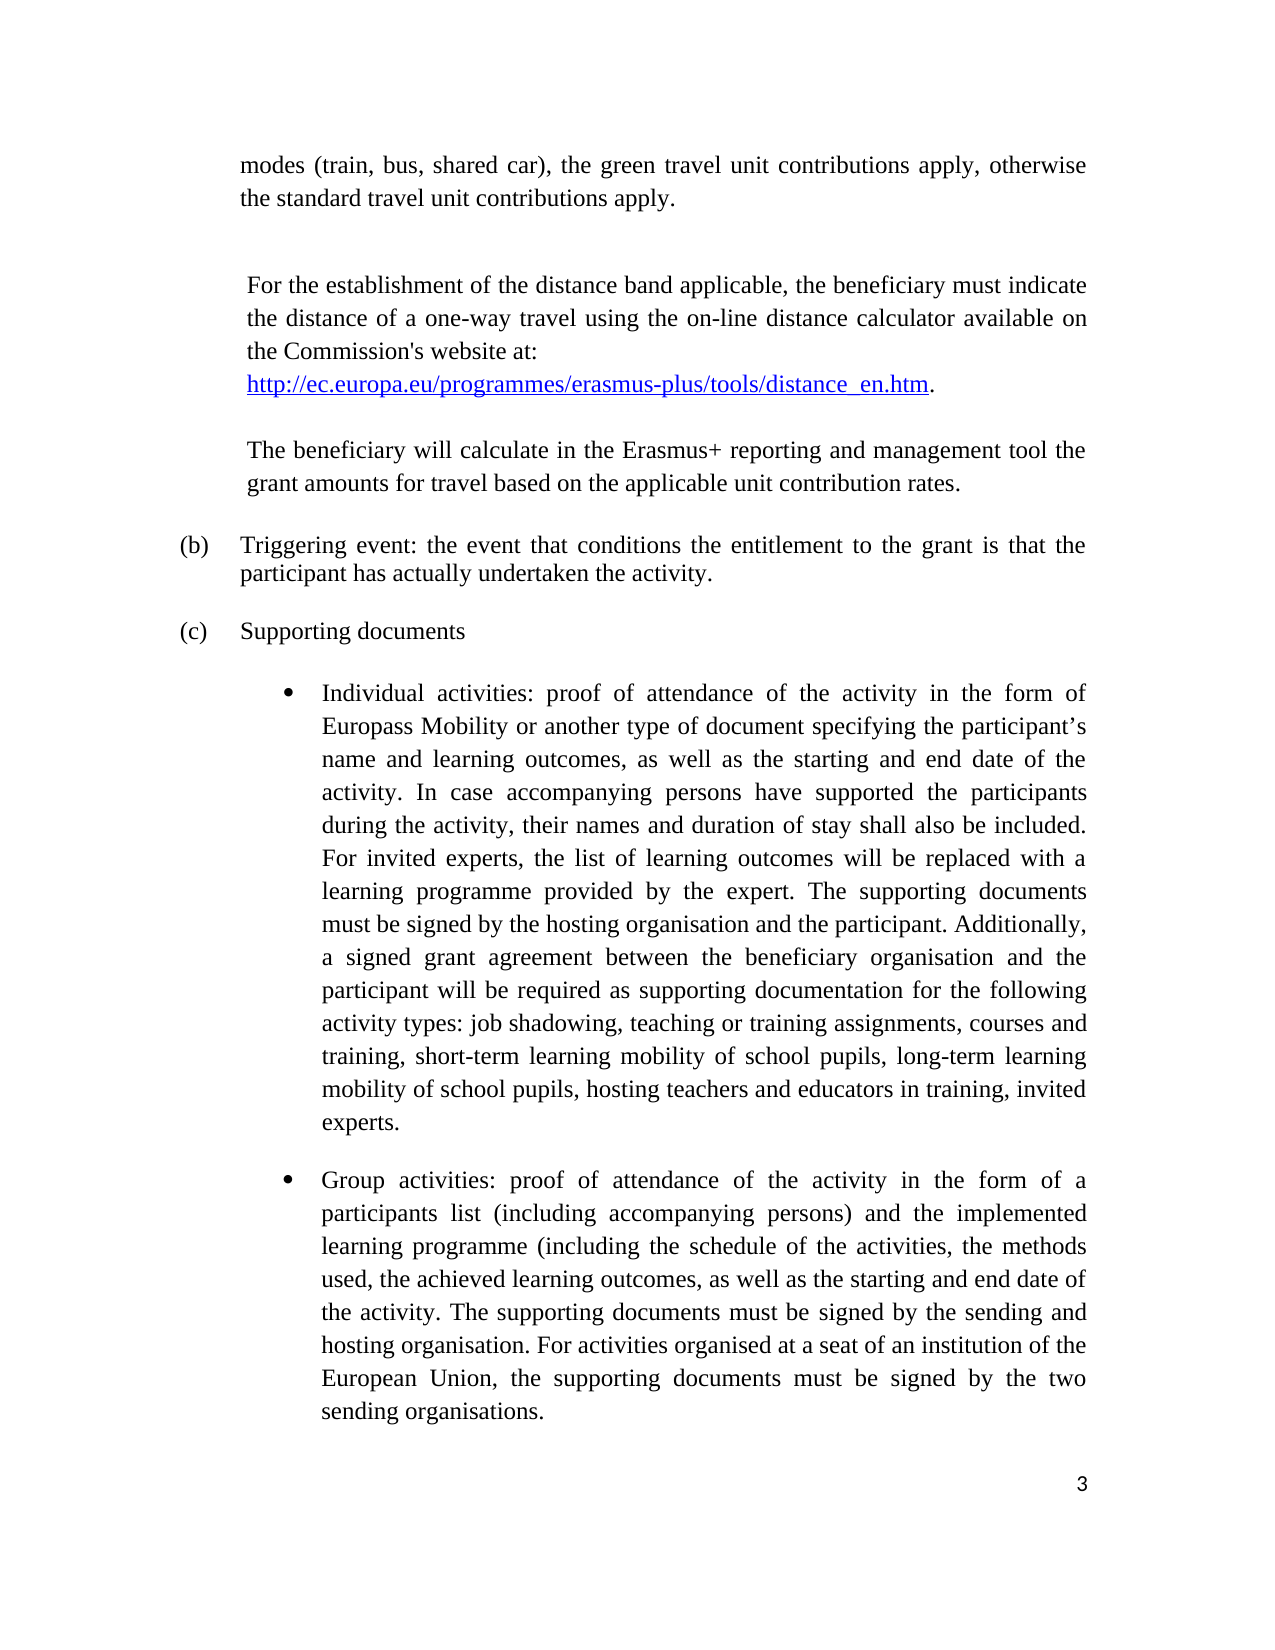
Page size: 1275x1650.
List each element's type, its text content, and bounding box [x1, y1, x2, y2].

list Supporting documents [179, 616, 1087, 645]
text http://ec.europa.eu/programmes/erasmus-plus/tools/distance_en.htm. [247, 369, 1087, 398]
text For the establishment of the distance band applicable, the beneficiary must indicate the distance of a one-way travel using the on-line distance calculator available on the Commission's website at: [247, 270, 1087, 365]
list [187, 150, 1087, 212]
list Individual activities: proof of attendance of the activity in the form of Europass Mobility or another type of document specifying the participant’s name and learning outcomes, as well as the starting and end date of the activity. In case accompanying persons have supported the participants during the activity, their names and duration of stay shall also be included. For invited experts, the list of learning outcomes will be replaced with a learning programme provided by the expert. The supporting documents must be signed by the hosting organisation and the participant. Additionally, a signed grant agreement between the beneficiary organisation and the participant will be required as supporting documentation for the following activity types: job shadowing, teaching or training assignments, courses and training, short-term learning mobility of school pupils, long-term learning mobility of school pupils, hosting teachers and educators in training, invited experts. [284, 678, 1087, 1136]
list Group activities: proof of attendance of the activity in the form of a participants list (including accompanying persons) and the implemented learning programme (including the schedule of the activities, the methods used, the achieved learning outcomes, as well as the starting and end date of the activity. The supporting documents must be signed by the sending and hosting organisation. For activities organised at a seat of an institution of the European Union, the supporting documents must be signed by the two sending organisations. [284, 1165, 1087, 1425]
list Triggering event: the event that conditions the entitlement to the grant is that the participant has actually undertaken the activity. [179, 530, 1087, 587]
text The beneficiary will calculate in the Erasmus+ reporting and management tool the grant amounts for travel based on the applicable unit contribution rates. [247, 435, 1087, 497]
